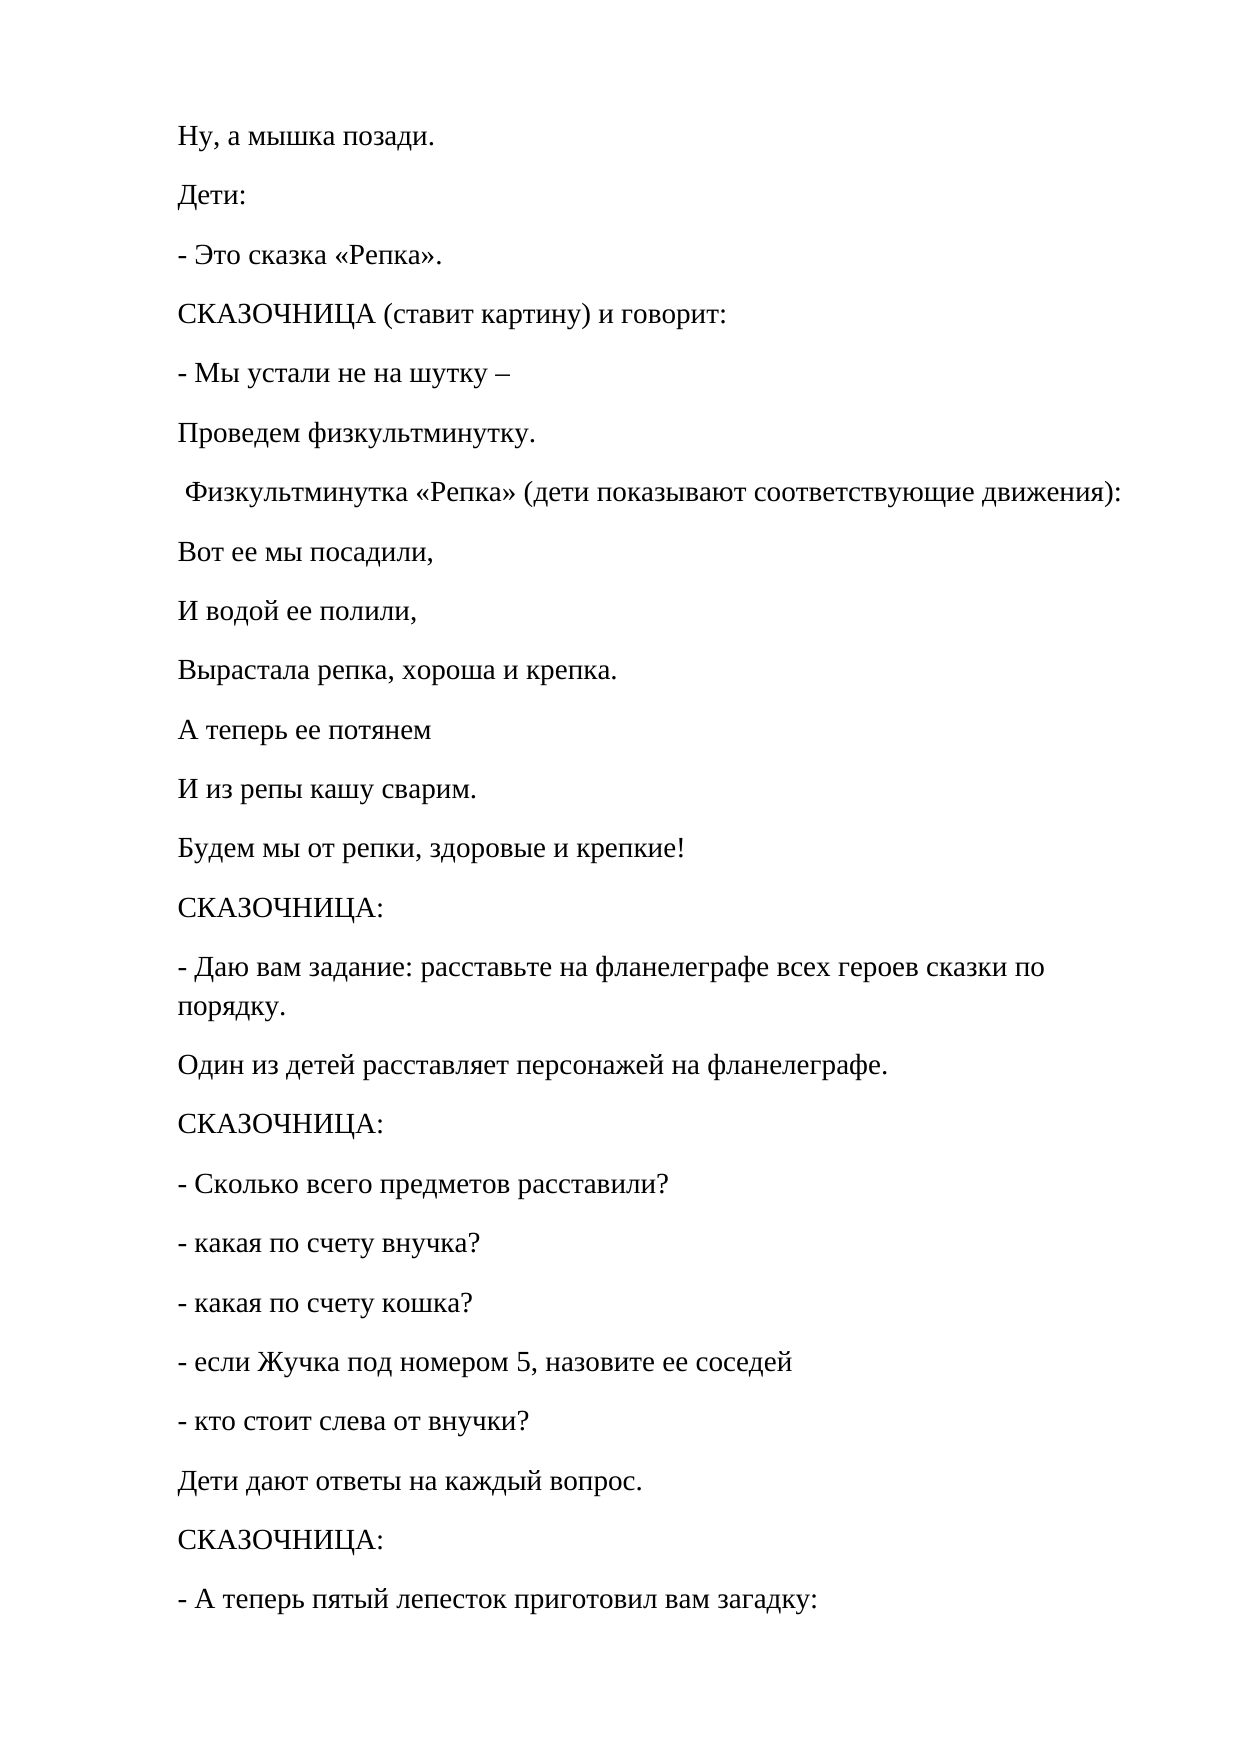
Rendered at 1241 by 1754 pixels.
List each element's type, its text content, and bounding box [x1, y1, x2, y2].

text Будем мы от репки, здоровые и крепкие! [177, 831, 1152, 864]
text И из репы кашу сварим. [177, 771, 1152, 805]
text - кто стоит слева от внучки? [177, 1403, 1152, 1437]
text СКАЗОЧНИЦА: [177, 1522, 1152, 1556]
text - Даю вам задание: расставьте на фланелеграфе всех героев сказки по порядку. [177, 949, 1152, 1021]
text Проведем физкультминутку. [177, 415, 1152, 448]
text - Сколько всего предметов расставили? [177, 1166, 1152, 1199]
text - А теперь пятый лепесток приготовил вам загадку: [177, 1582, 1152, 1615]
text Физкультминутка «Репка» (дети показывают соответствующие движения): [177, 474, 1152, 508]
text Вот ее мы посадили, [177, 534, 1152, 567]
text - если Жучка под номером 5, назовите ее соседей [177, 1344, 1152, 1378]
text СКАЗОЧНИЦА: [177, 1107, 1152, 1140]
text - Мы устали не на шутку – [177, 356, 1152, 389]
text Ну, а мышка позади. [177, 118, 1152, 152]
text - какая по счету кошка? [177, 1285, 1152, 1318]
text А теперь ее потянем [177, 712, 1152, 745]
text - какая по счету внучка? [177, 1225, 1152, 1259]
text Дети: [177, 177, 1152, 211]
text Вырастала репка, хороша и крепка. [177, 652, 1152, 686]
text СКАЗОЧНИЦА: [177, 890, 1152, 923]
text СКАЗОЧНИЦА (ставит картину) и говорит: [177, 296, 1152, 330]
text И водой ее полили, [177, 593, 1152, 627]
text Один из детей расставляет персонажей на фланелеграфе. [177, 1047, 1152, 1081]
text Дети дают ответы на каждый вопрос. [177, 1463, 1152, 1496]
text - Это сказка «Репка». [177, 237, 1152, 270]
